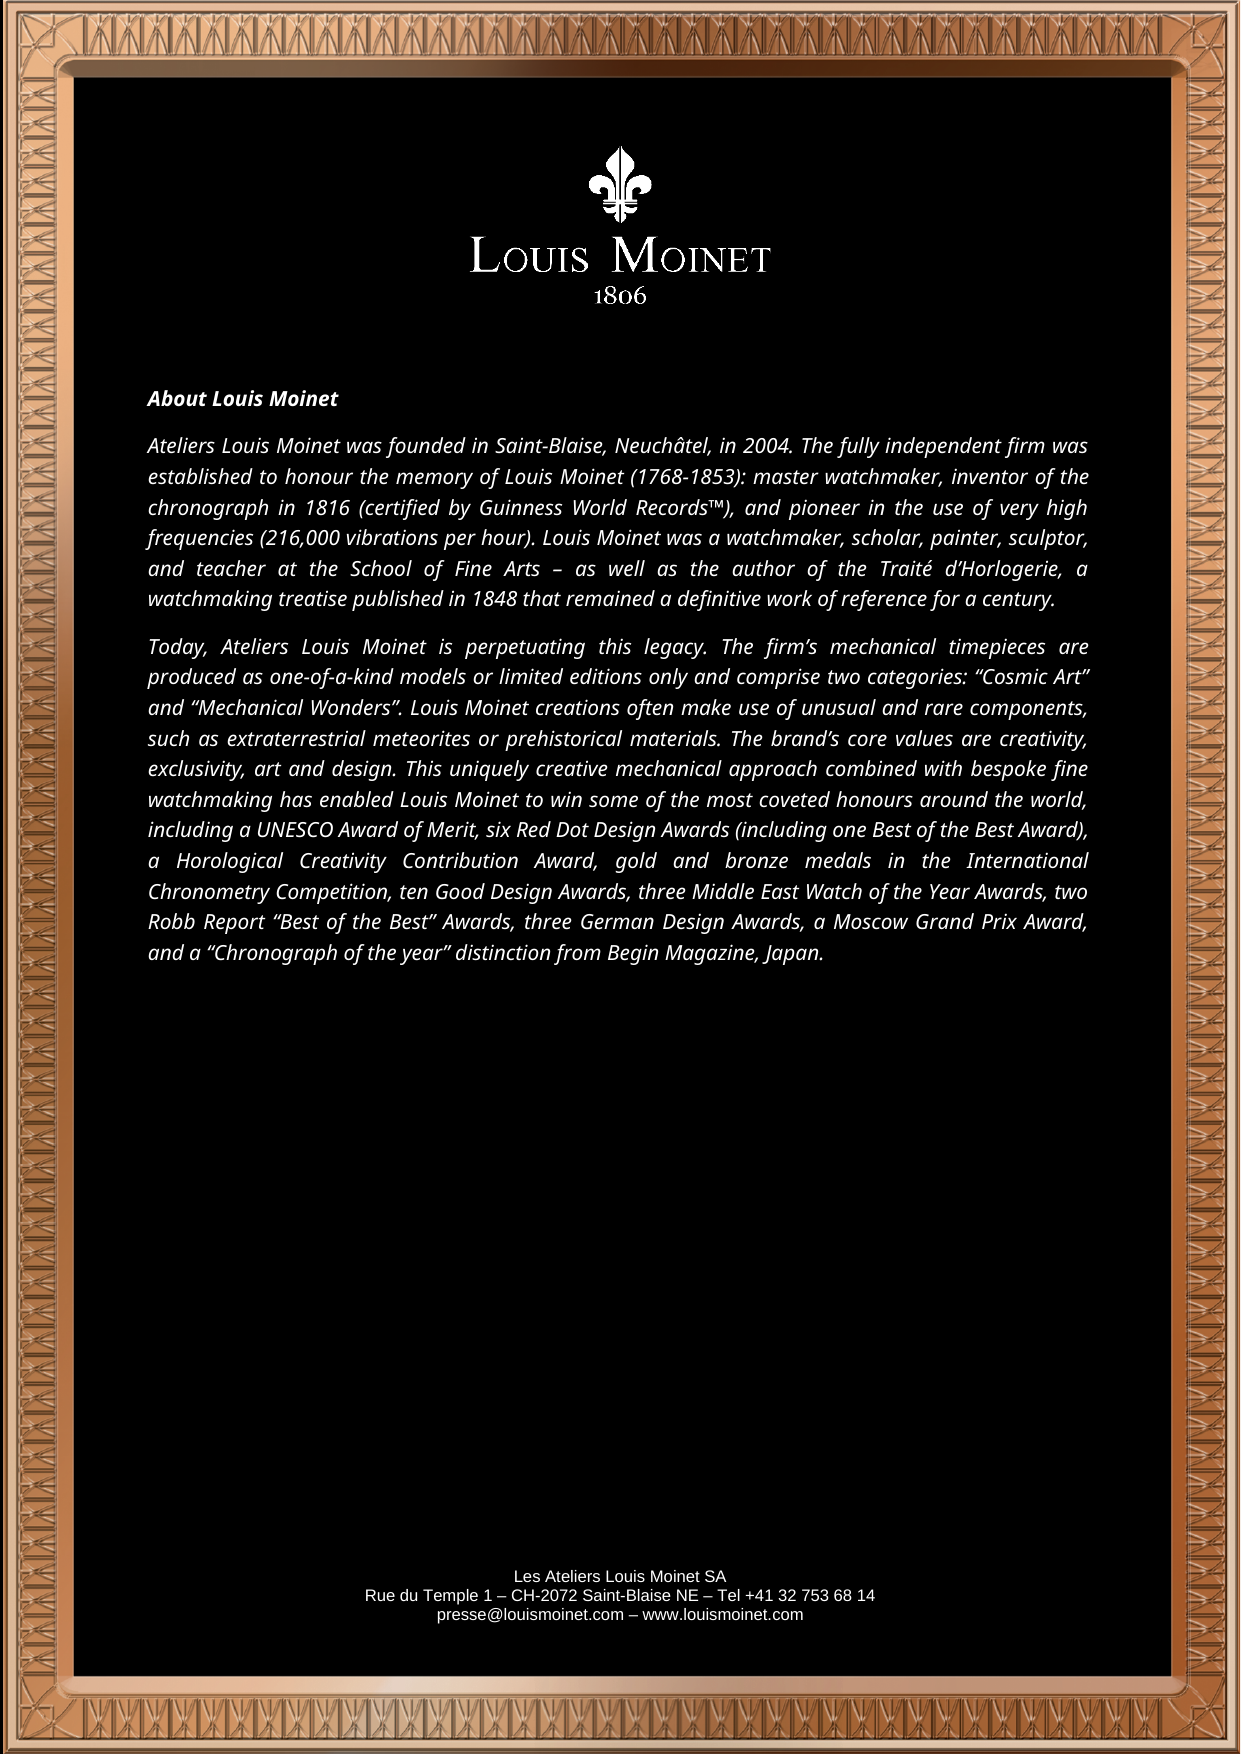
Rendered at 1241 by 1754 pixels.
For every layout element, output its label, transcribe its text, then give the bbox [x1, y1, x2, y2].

text Ateliers Louis Moinet was founded in Saint-Blaise, Neuchâtel, in 2004. The fully independent firm was established to honour the memory of Louis Moinet (1768-1853): master watchmaker, inventor of the chronograph in 1816 (certified by Guinness World Records™), and pioneer in the use of very high frequencies (216,000 vibrations per hour). Louis Moinet was a watchmaker, scholar, painter, sculptor, and teacher at the School of Fine Arts – as well as the author of the Traité d’Horlogerie, a watchmaking treatise published in 1848 that remained a definitive work of reference for a century. [148, 431, 1093, 613]
picture [3, 0, 1241, 1754]
text Today, Ateliers Louis Moinet is perpetuating this legacy. The firm’s mechanical timepieces are produced as one-of-a-kind models or limited editions only and comprise two categories: “Cosmic Art” and “Mechanical Wonders”. Louis Moinet creations often make use of unusual and rare components, such as extraterrestrial meteorites or prehistorical materials. The brand’s core values are creativity, exclusivity, art and design. This uniquely creative mechanical approach combined with bespoke fine watchmaking has enabled Louis Moinet to win some of the most coveted honours around the world, including a UNESCO Award of Merit, six Red Dot Design Awards (including one Best of the Best Award), a Horological Creativity Contribution Award, gold and bronze medals in the International Chronometry Competition, ten Good Design Awards, three Middle East Watch of the Year Awards, two Robb Report “Best of the Best” Awards, three German Design Awards, a Moscow Grand Prix Award, and a “Chronograph of the year” distinction from Begin Magazine, Japan. [148, 632, 1093, 966]
text About Louis Moinet [148, 384, 1093, 412]
